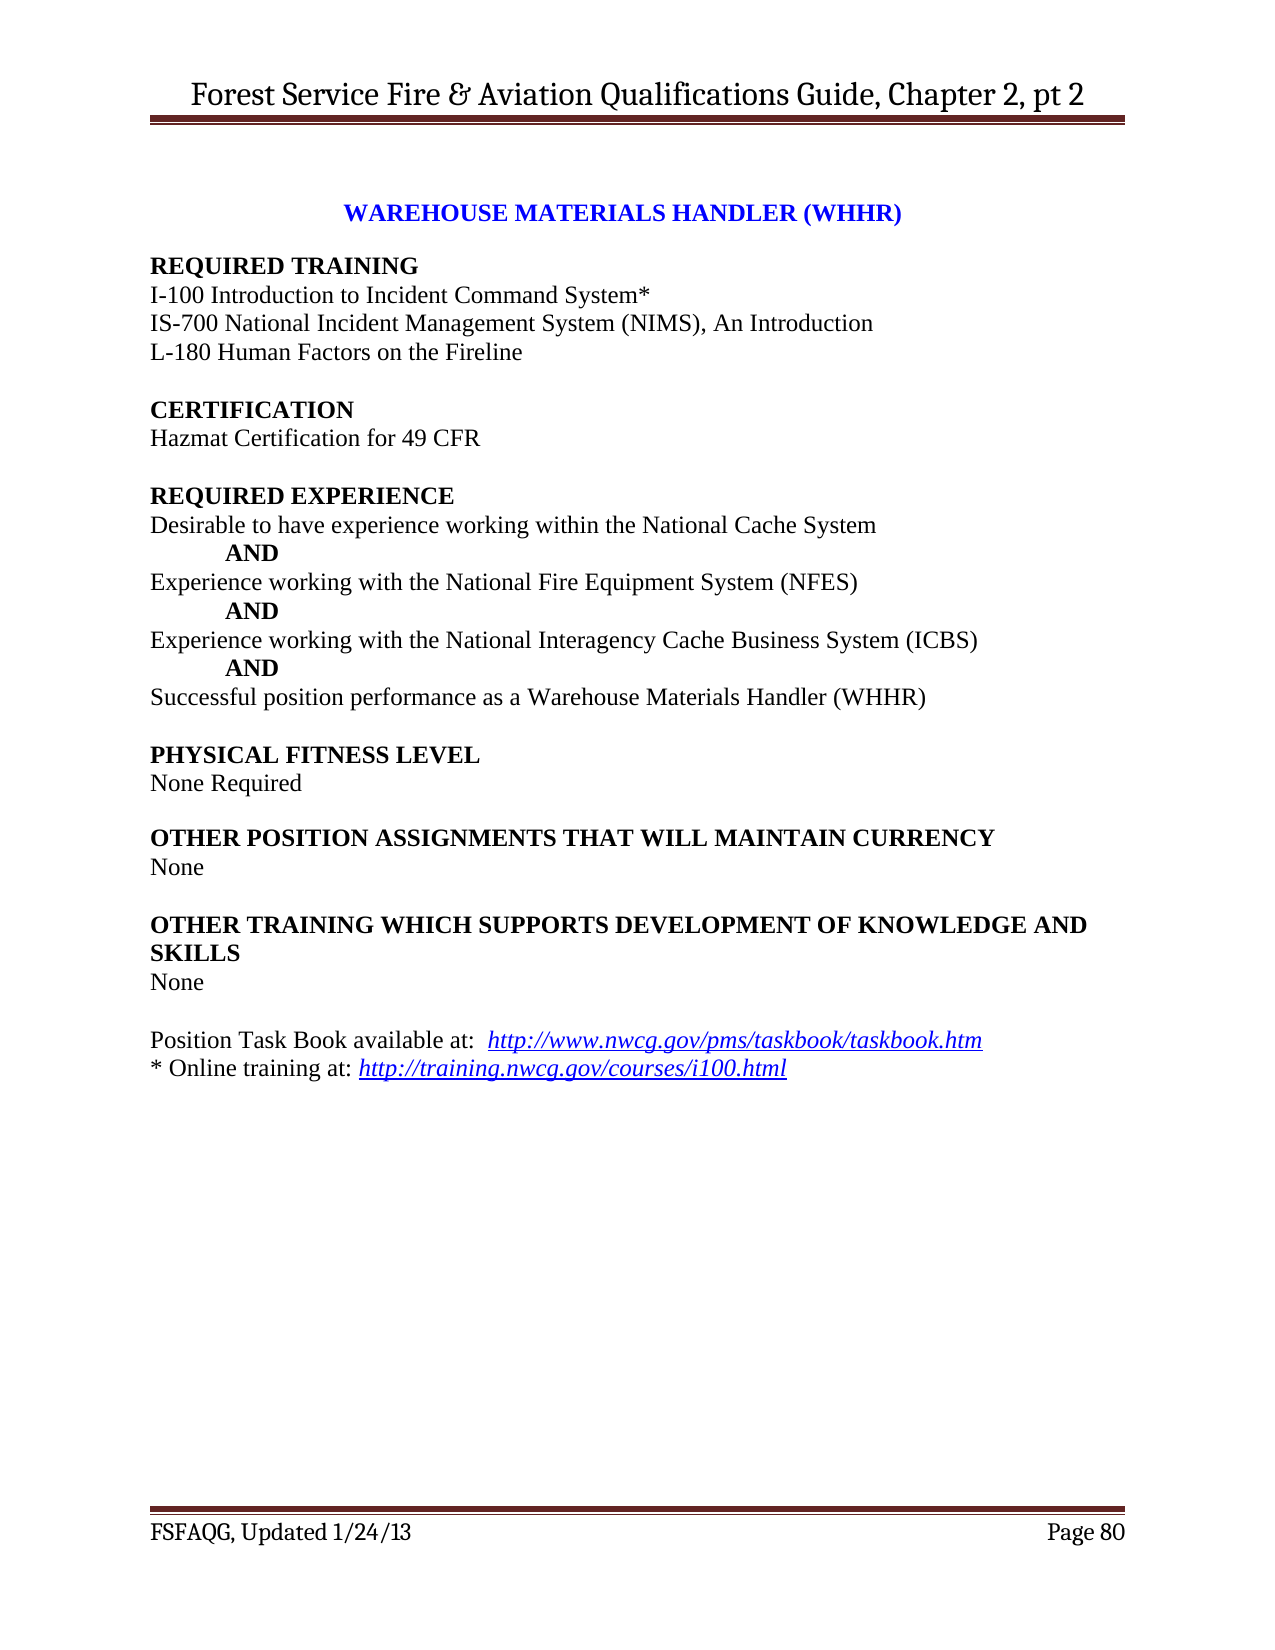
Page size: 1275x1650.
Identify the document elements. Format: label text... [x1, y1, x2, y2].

table_cell OTHER POSITION ASSIGNMENTS THAT WILL MAINTAIN CURRENCY None [139, 824, 1106, 910]
table_cell CERTIFICATION Hazmat Certification for 49 CFR [139, 395, 1106, 481]
table_cell OTHER TRAINING WHICH SUPPORTS DEVELOPMENT OF KNOWLEDGE AND SKILLS None [139, 910, 1106, 1025]
table_cell PHYSICAL FITNESS LEVEL None Required [139, 740, 1106, 823]
table_cell REQUIRED EXPERIENCE Desirable to have experience working within the National Cache System AND Experience working with the National Fire Equipment System (NFES) AND Experience working with the National Interagency Cache Business System (ICBS) AND Successful position performance as a Warehouse Materials Handler (WHHR) [139, 481, 1106, 740]
table_cell Position Task Book available at: http://www.nwcg.gov/pms/taskbook/taskbook.htm * Online training at: http://training.nwcg.gov/courses/i100.html [139, 1025, 1106, 1111]
table_header WAREHOUSE MATERIALS HANDLER (WHHR) [139, 174, 1106, 251]
table_cell REQUIRED TRAINING I-100 Introduction to Incident Command System* IS-700 National Incident Management System (NIMS), An Introduction L-180 Human Factors on the Fireline [139, 251, 1106, 395]
